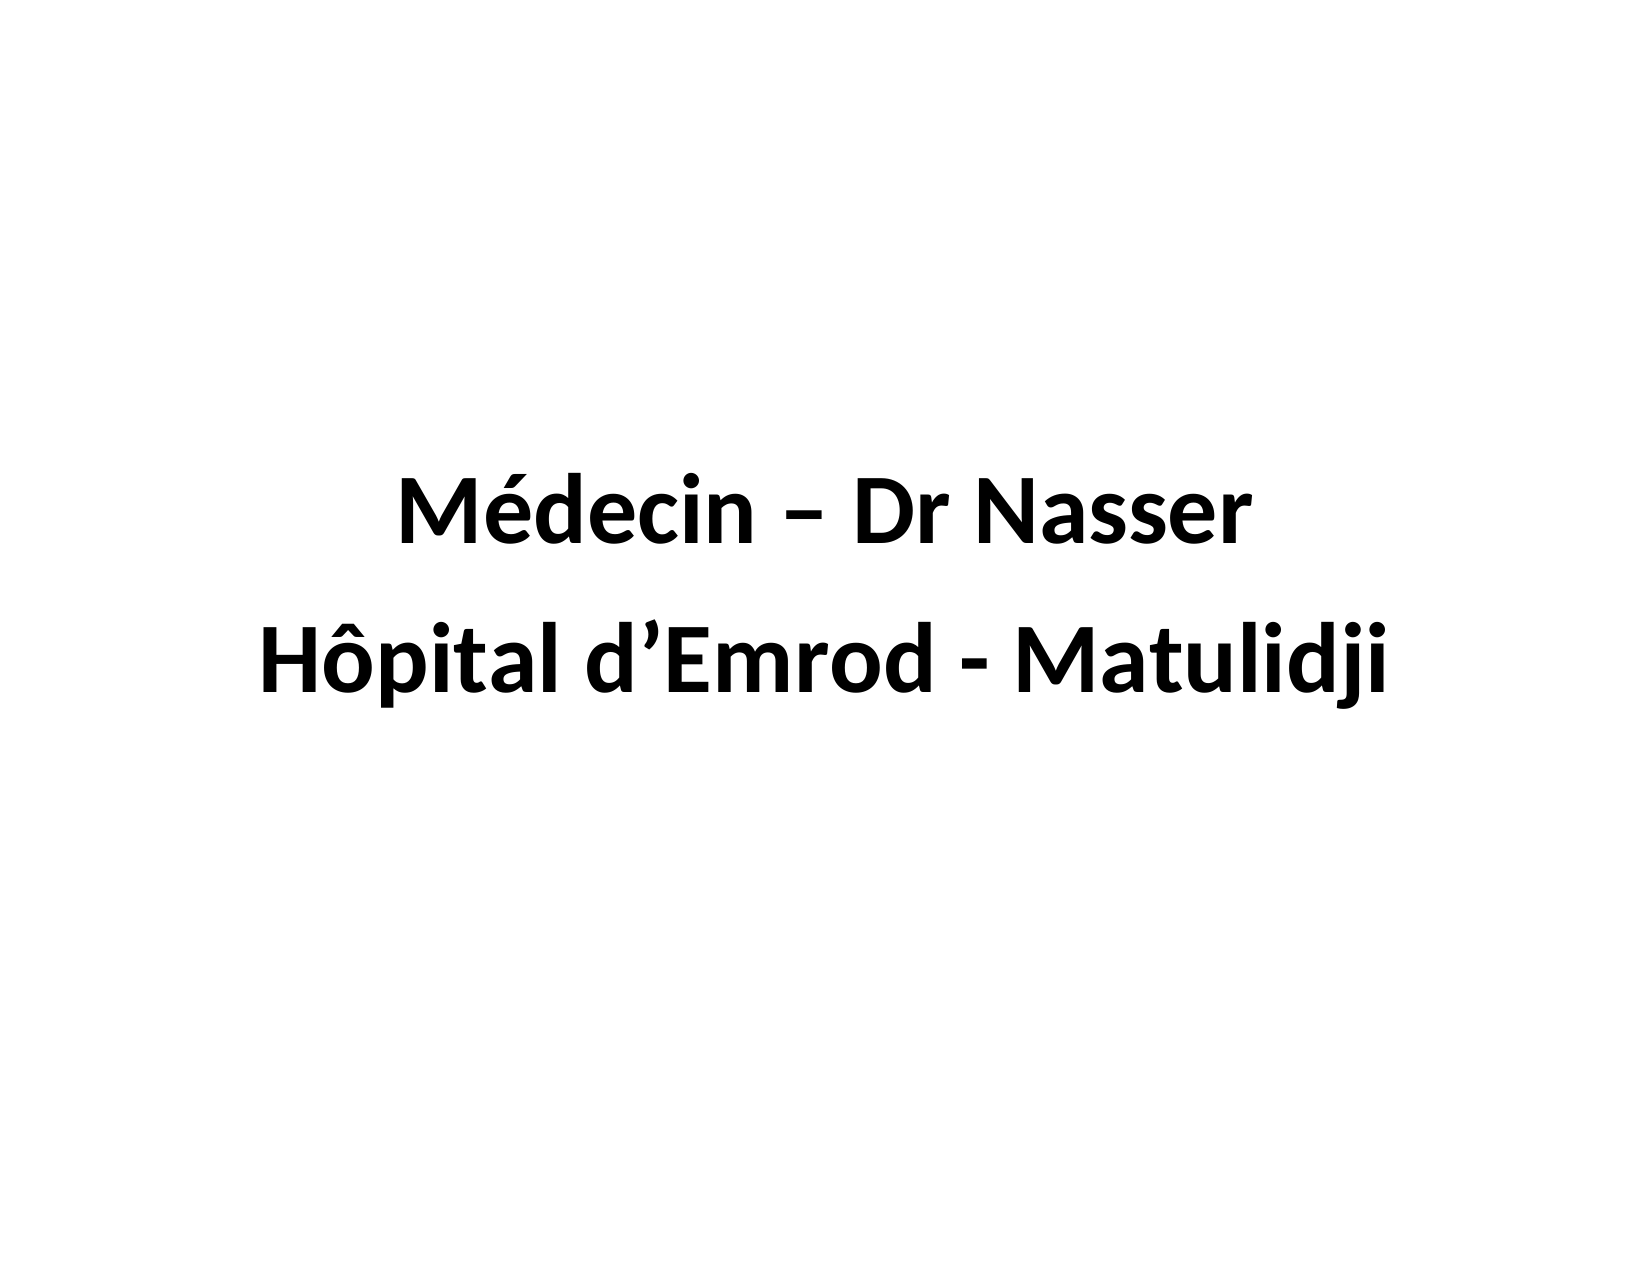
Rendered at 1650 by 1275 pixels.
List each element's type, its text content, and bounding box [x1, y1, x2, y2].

text Hôpital d’Emrod - Matulidji [150, 595, 1500, 717]
text Médecin – Dr Nasser [150, 447, 1500, 569]
